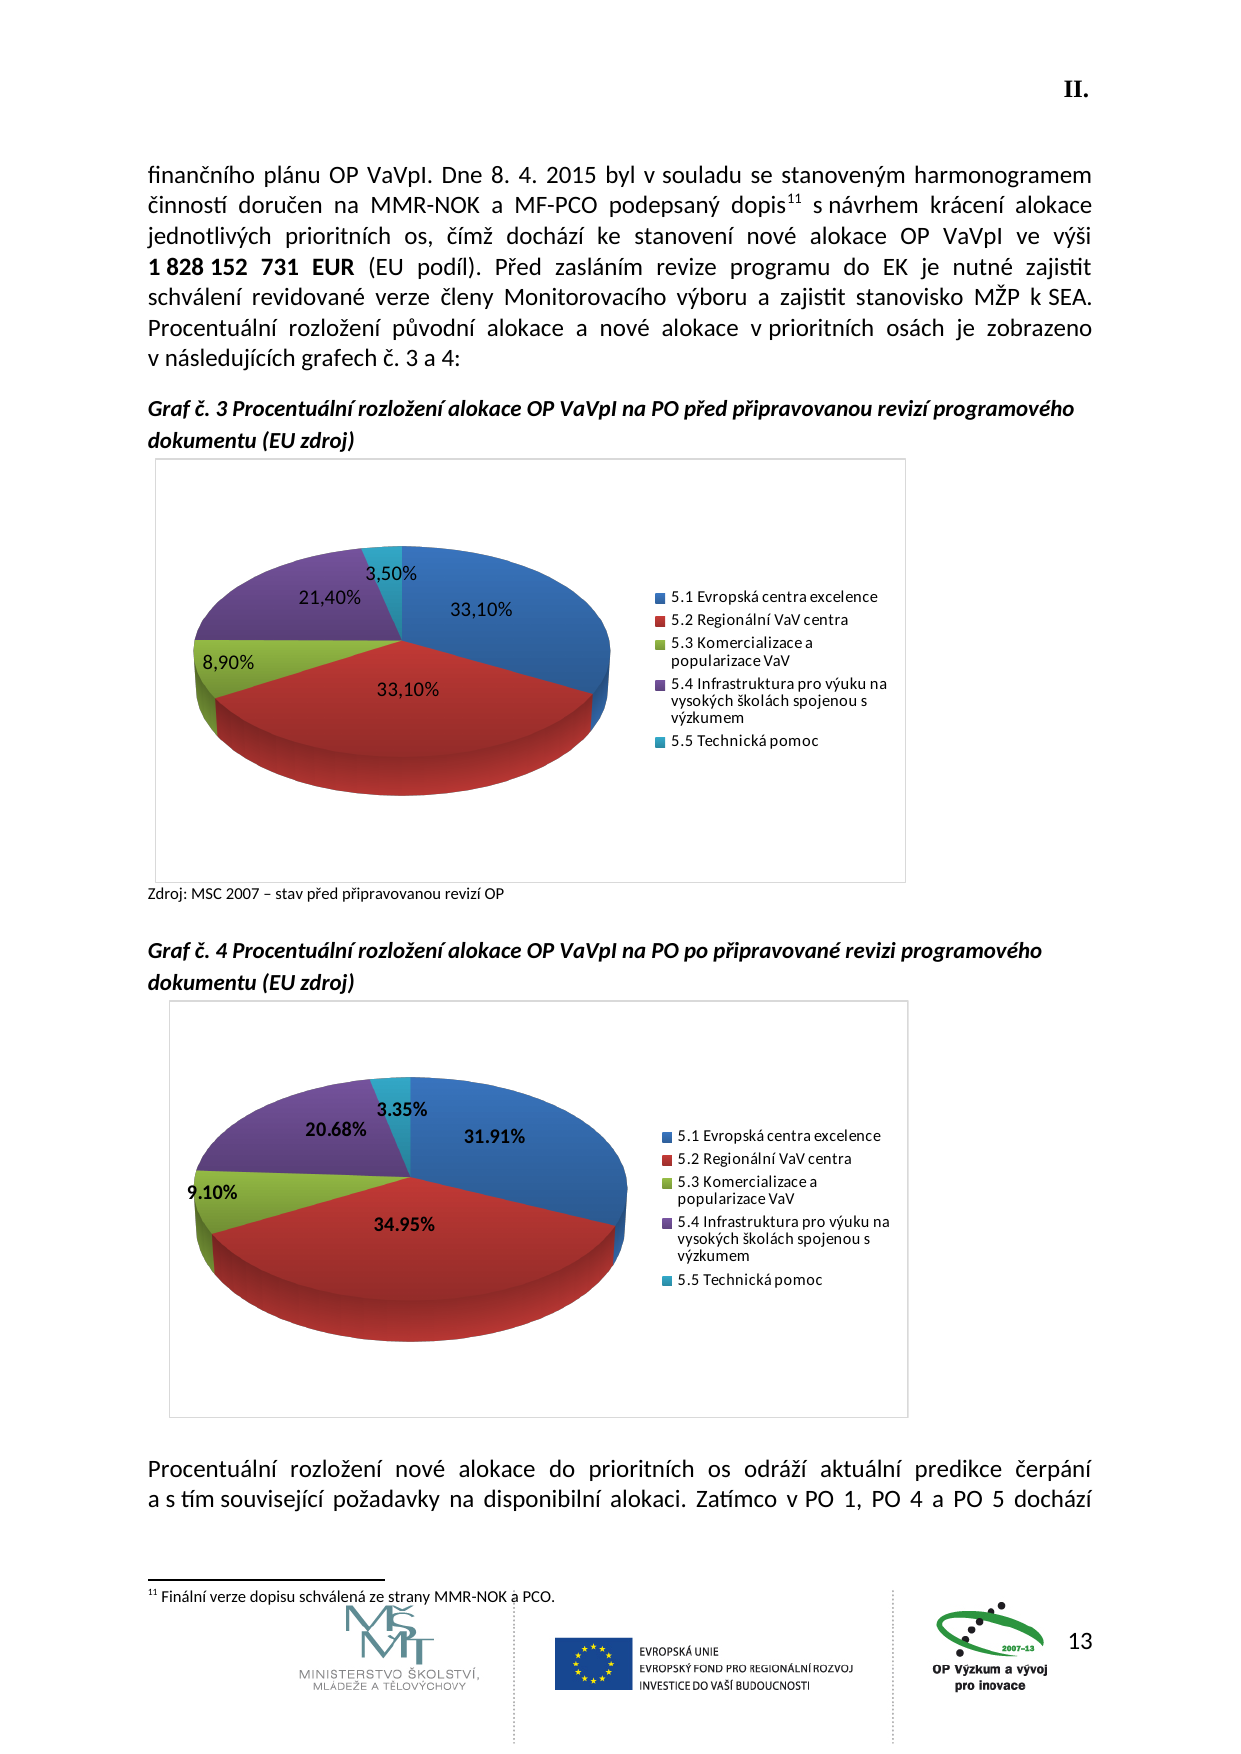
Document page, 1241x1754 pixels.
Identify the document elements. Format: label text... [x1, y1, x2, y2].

text Zdroj: MSC 2007 – stav před připravovanou revizí OP [148, 883, 1092, 904]
text Graf č. 3 Procentuální rozložení alokace OP VaVpI na PO před připravovanou revizí programového dokumentu (EU zdroj) [148, 394, 1092, 454]
picture [155, 1588, 1050, 1744]
text Graf č. 4 Procentuální rozložení alokace OP VaVpI na PO po připravované revizi programového dokumentu (EU zdroj) [148, 936, 1092, 1418]
